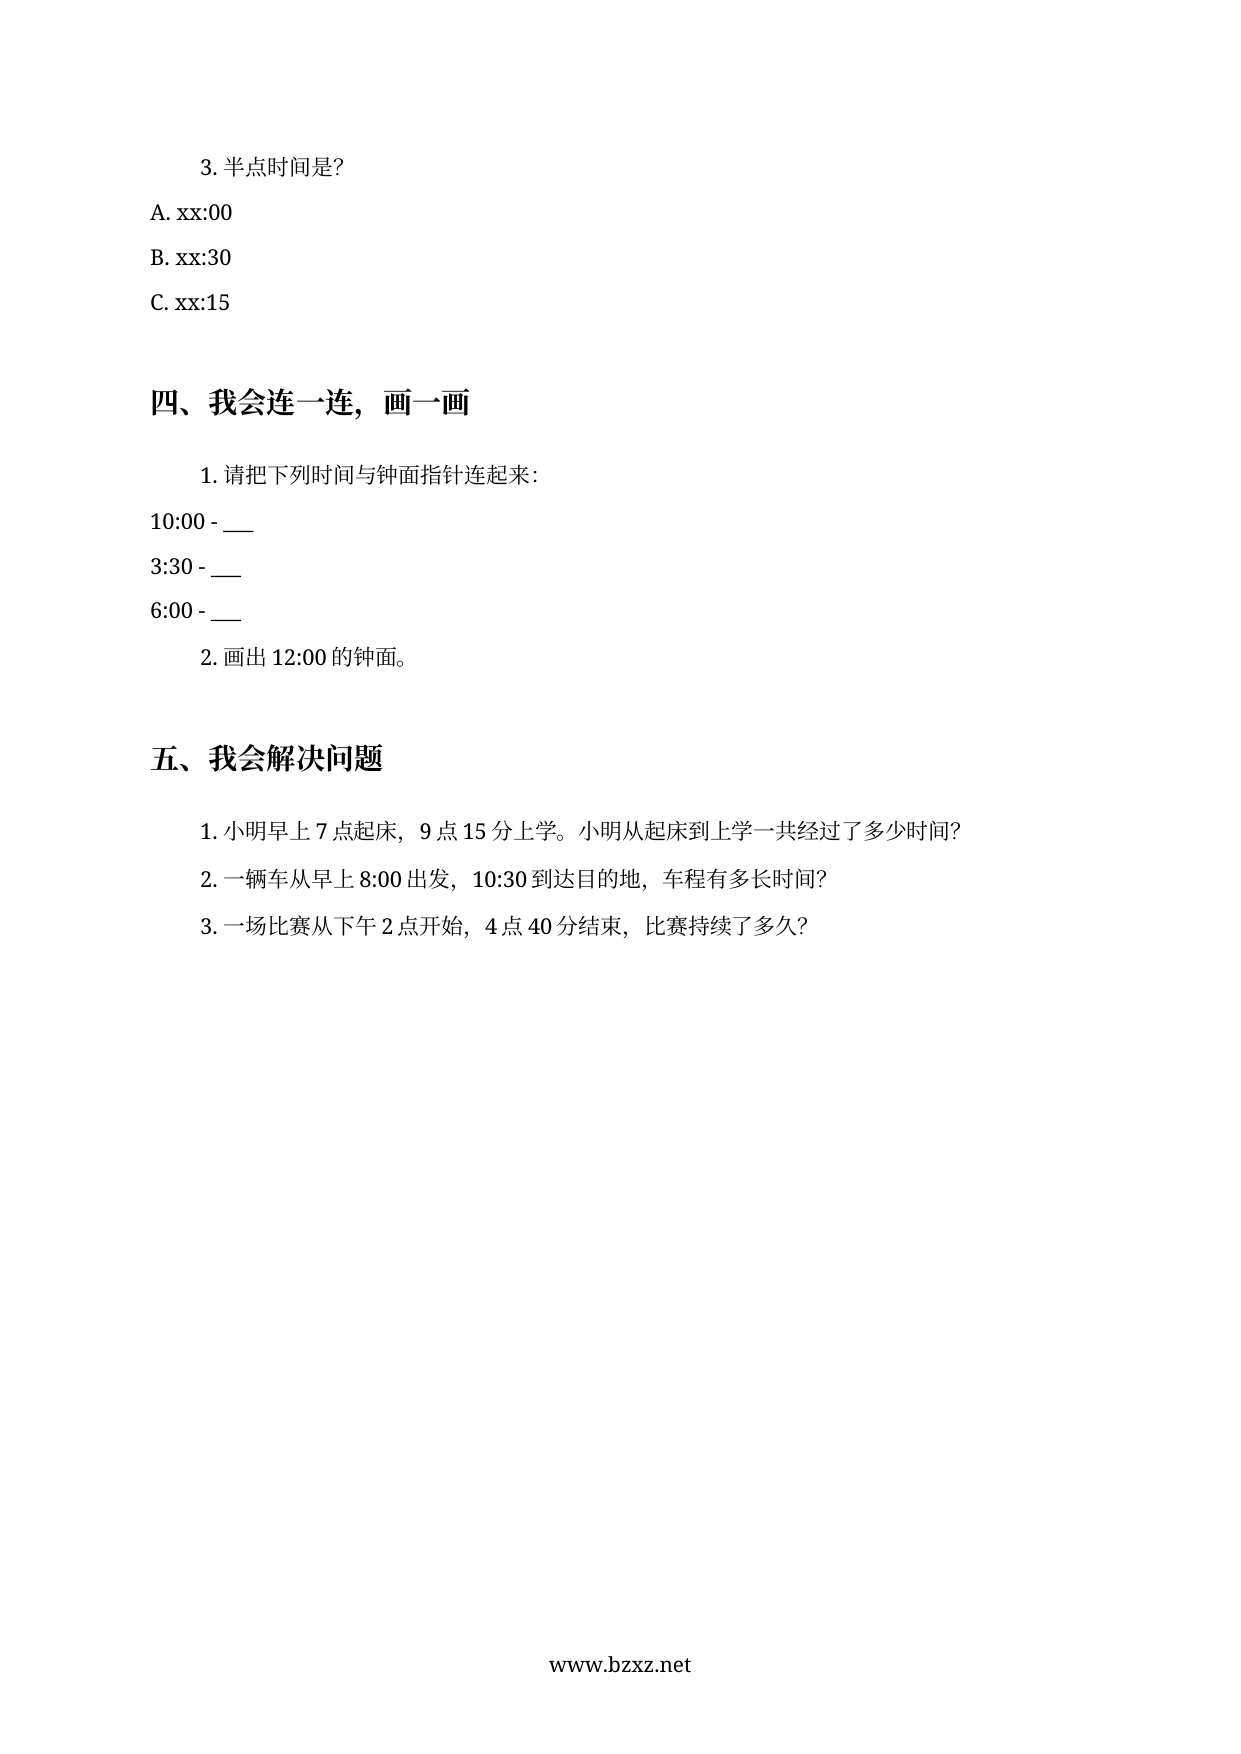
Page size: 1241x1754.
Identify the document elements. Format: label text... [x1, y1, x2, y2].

text 2. 画出12:00的钟面。 [150, 640, 1090, 672]
subtitle 四、我会连一连，画一画 [150, 380, 1090, 422]
text 1. 小明早上7点起床，9点15分上学。小明从起床到上学一共经过了多少时间？ [150, 814, 1090, 846]
text 6:00 - ___ [150, 595, 1090, 625]
text B. xx:30 [150, 242, 1090, 272]
text 3. 一场比赛从下午2点开始，4点40分结束，比赛持续了多久？ [150, 909, 1090, 941]
text 3:30 - ___ [150, 551, 1090, 580]
text C. xx:15 [150, 287, 1090, 316]
text 3. 半点时间是？ [150, 150, 1090, 182]
subtitle 五、我会解决问题 [150, 736, 1090, 778]
text 1. 请把下列时间与钟面指针连起来： [150, 459, 1090, 490]
text 2. 一辆车从早上8:00出发，10:30到达目的地，车程有多长时间？ [150, 862, 1090, 893]
text A. xx:00 [150, 197, 1090, 227]
text 10:00 - ___ [150, 506, 1090, 536]
